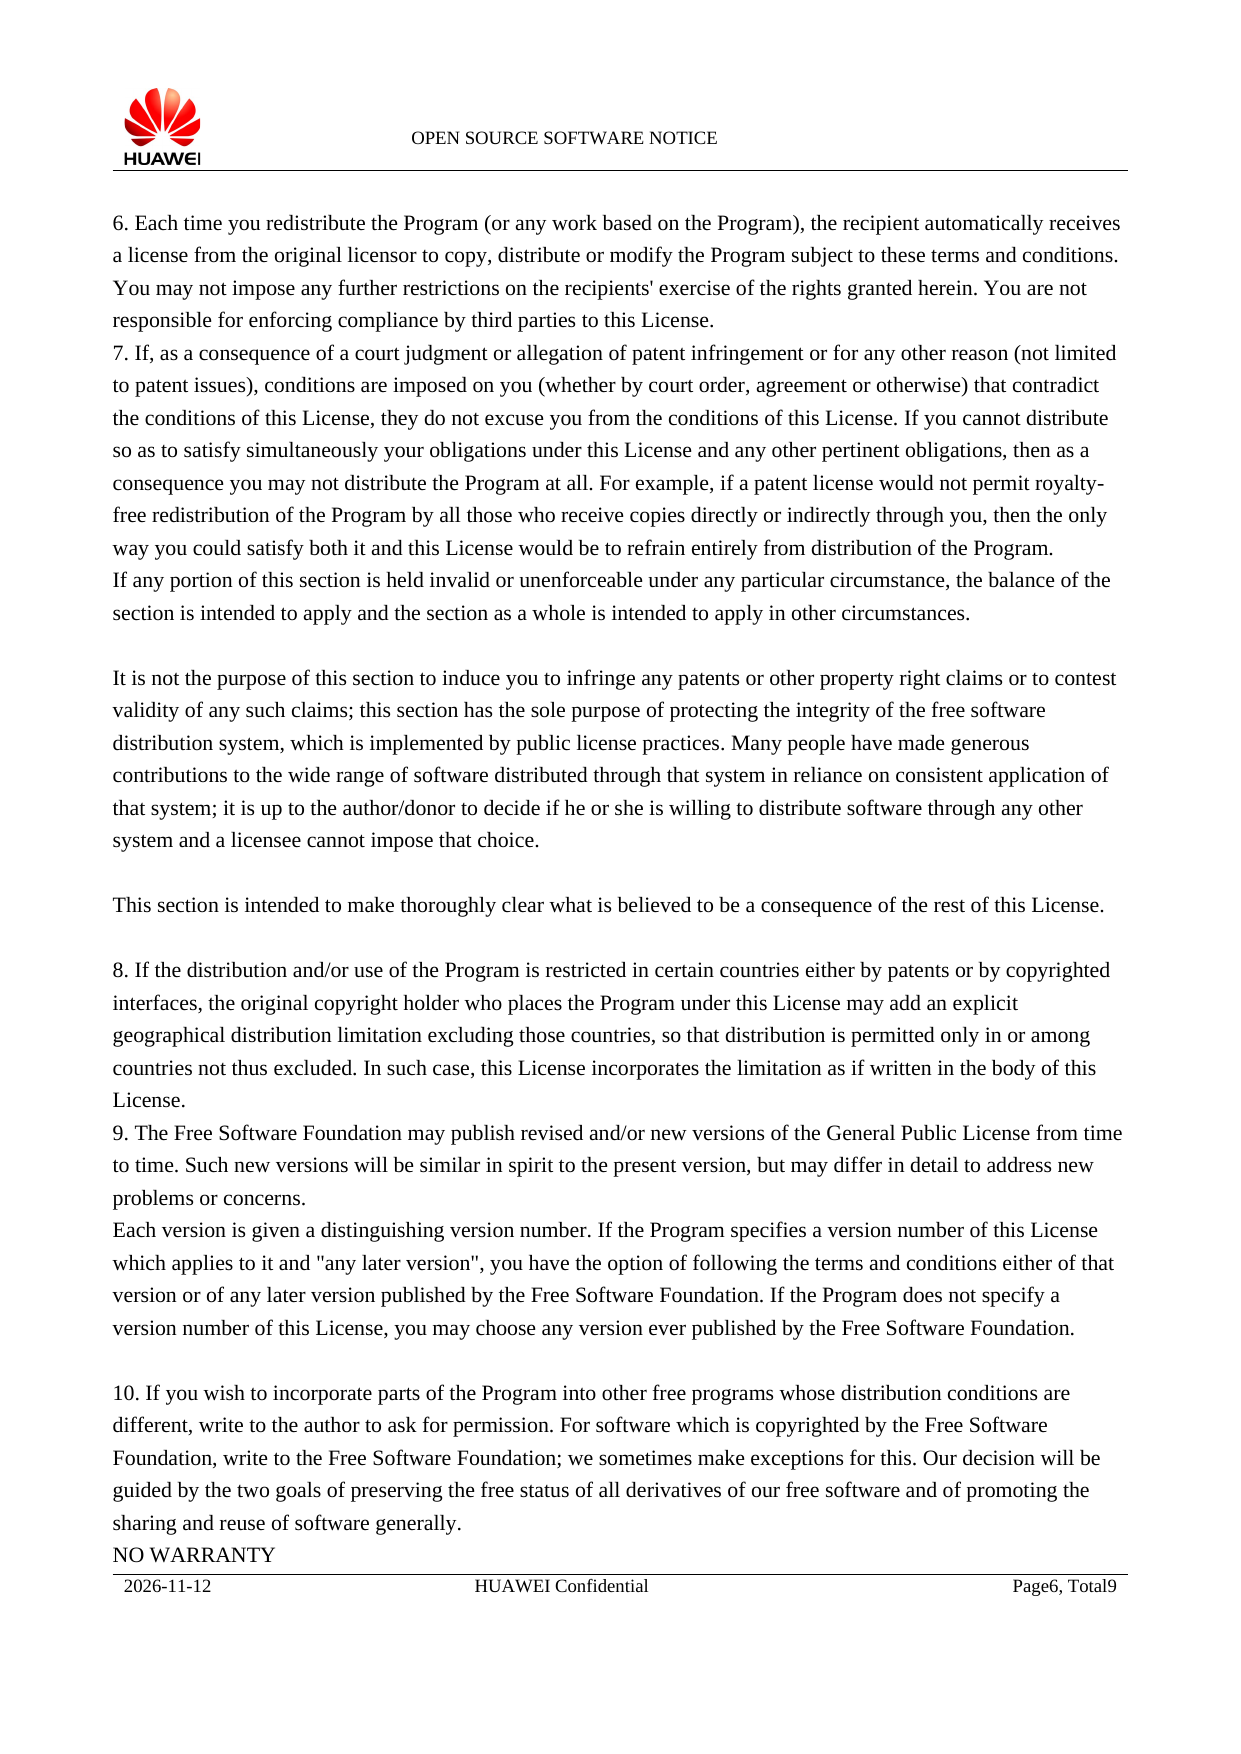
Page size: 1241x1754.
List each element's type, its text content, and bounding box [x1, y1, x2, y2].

picture [124, 88, 201, 165]
